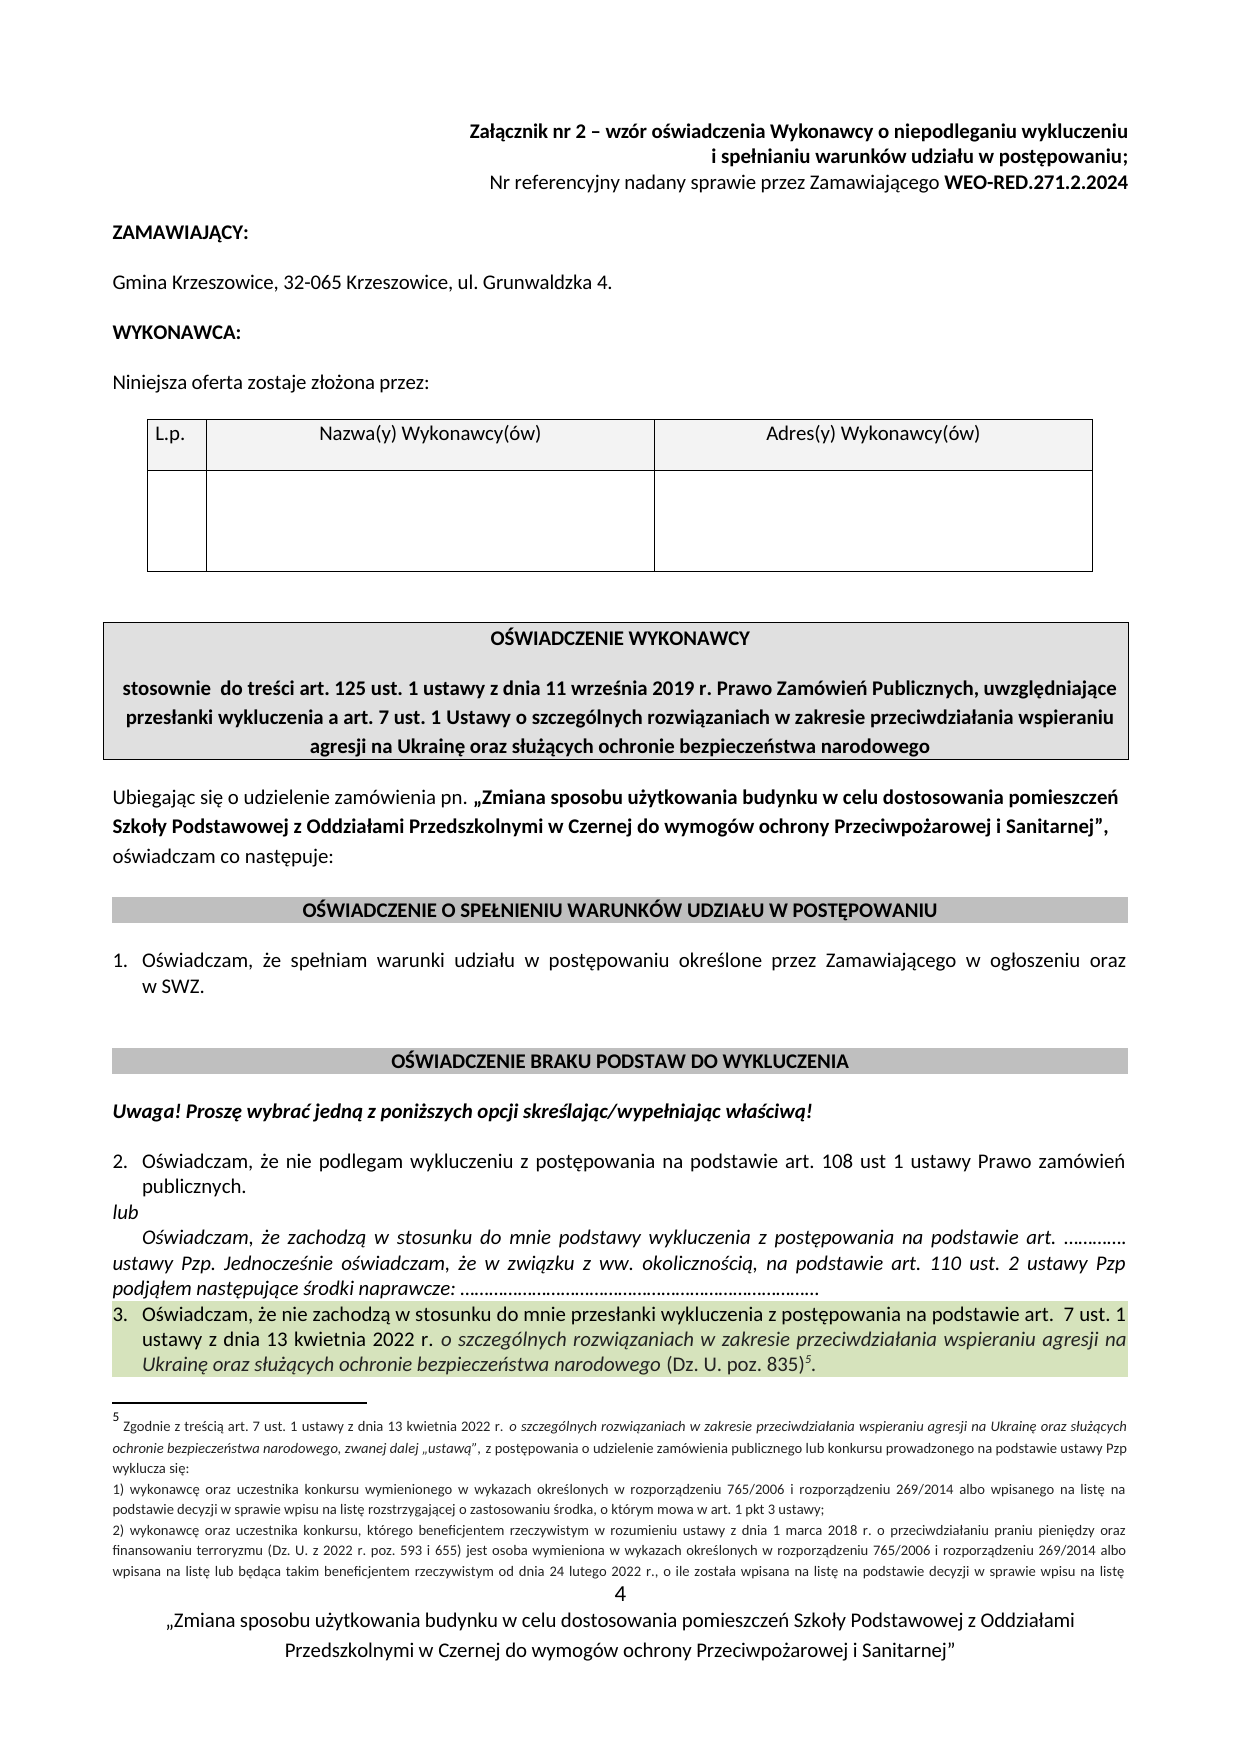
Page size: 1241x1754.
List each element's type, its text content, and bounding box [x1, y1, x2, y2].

list Załącznik nr 2 – wzór oświadczenia Wykonawcy o niepodleganiu wykluczeniu [142, 118, 1128, 143]
text Ubiegając się o udzielenie zamówienia pn. „Zmiana sposobu użytkowania budynku w celu dostosowania pomieszczeń Szkoły Podstawowej z Oddziałami Przedszkolnymi w Czernej do wymogów ochrony Przeciwpożarowej i Sanitarnej”, oświadczam co następuje: [112, 784, 1128, 868]
table_header L.p. [148, 420, 206, 470]
text WYKONAWCA: [112, 319, 1128, 344]
text lub [112, 1199, 1128, 1224]
list Oświadczam, że nie podlegam wykluczeniu z postępowania na podstawie art. 108 ust 1 ustawy Prawo zamówień publicznych. [112, 1148, 1128, 1199]
text ZAMAWIAJĄCY: [112, 219, 1128, 244]
text Uwaga! Proszę wybrać jedną z poniższych opcji skreślając/wypełniając właściwą! [112, 1098, 1128, 1124]
text stosownie do treści art. 125 ust. 1 ustawy z dnia 11 września 2019 r. Prawo Zamówień Publicznych, uwzględniające przesłanki wykluczenia a art. 7 ust. 1 Ustawy o szczególnych rozwiązaniach w zakresie przeciwdziałania wspieraniu agresji na Ukrainę oraz służących ochronie bezpieczeństwa narodowego [104, 672, 1128, 759]
text Nr referencyjny nadany sprawie przez Zamawiającego WEO-RED.271.2.2024 [112, 169, 1128, 194]
list Oświadczam, że spełniam warunki udziału w postępowaniu określone przez Zamawiającego w ogłoszeniu oraz w SWZ. [112, 947, 1128, 998]
table_header Adres(y) Wykonawcy(ów) [655, 420, 1092, 470]
table_cell [207, 471, 654, 571]
list Oświadczam, że nie zachodzą w stosunku do mnie przesłanki wykluczenia z postępowania na podstawie art. 7 ust. 1 ustawy z dnia 13 kwietnia 2022 r. o szczególnych rozwiązaniach w zakresie przeciwdziałania wspieraniu agresji na Ukrainę oraz służących ochronie bezpieczeństwa narodowego (Dz. U. poz. 835). [112, 1301, 1128, 1377]
table_header Nazwa(y) Wykonawcy(ów) [207, 420, 654, 470]
table_cell [655, 471, 1092, 571]
text Niniejsza oferta zostaje złożona przez: [112, 369, 1128, 394]
text Oświadczam, że zachodzą w stosunku do mnie podstawy wykluczenia z postępowania na podstawie art. …………. ustawy Pzp. Jednocześnie oświadczam, że w związku z ww. okolicznością, na podstawie art. 110 ust. 2 ustawy Pzp podjąłem następujące środki naprawcze: ………………………………………………………………… [112, 1224, 1128, 1301]
text OŚWIADCZENIE BRAKU PODSTAW DO WYKLUCZENIA [112, 1048, 1128, 1074]
text OŚWIADCZENIE O SPEŁNIENIU WARUNKÓW UDZIAŁU W POSTĘPOWANIU [112, 897, 1128, 923]
text Gmina Krzeszowice, 32-065 Krzeszowice, ul. Grunwaldzka 4. [112, 269, 1128, 294]
text OŚWIADCZENIE WYKONAWCY [104, 623, 1128, 651]
table_cell [148, 471, 206, 571]
list i spełnianiu warunków udziału w postępowaniu; [142, 143, 1128, 169]
